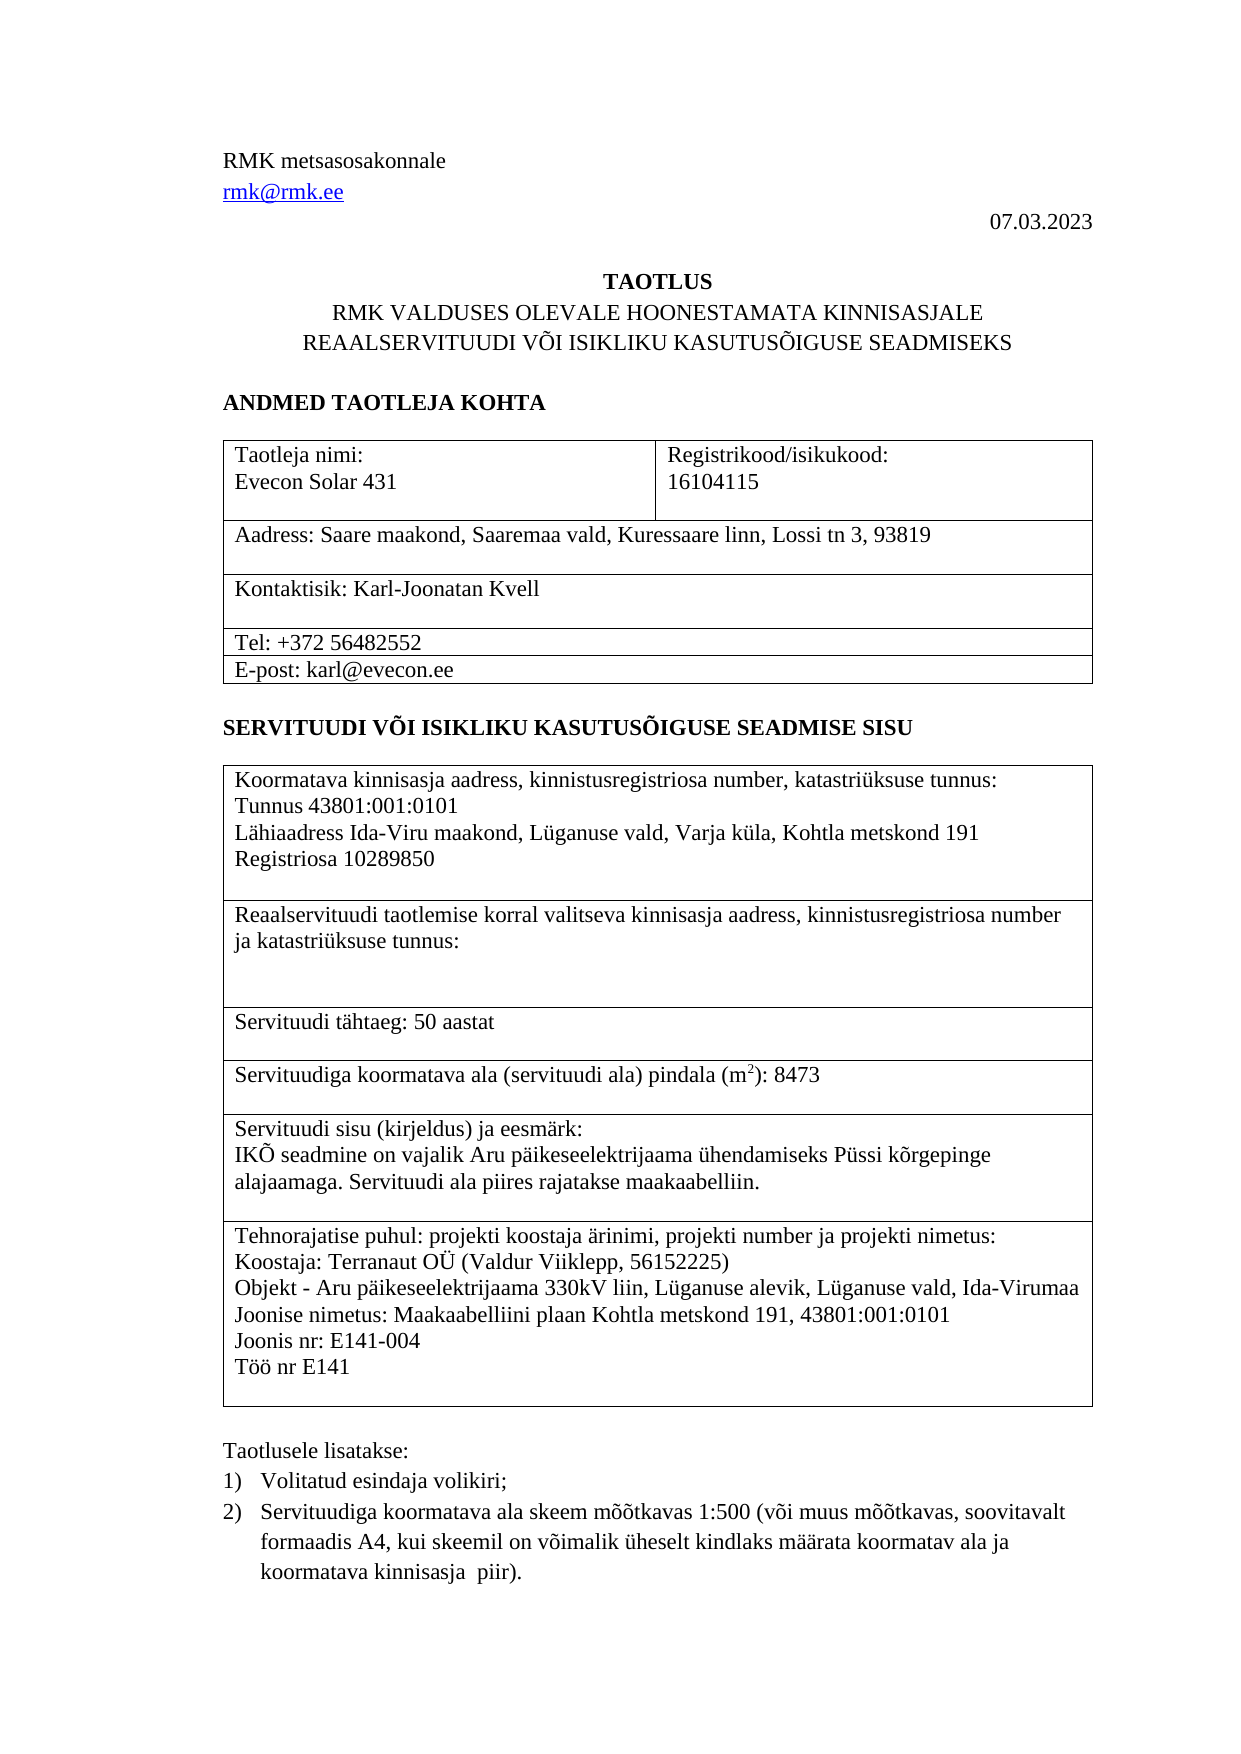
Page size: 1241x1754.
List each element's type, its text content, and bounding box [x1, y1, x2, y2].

table_cell Tel: +372 56482552 [224, 629, 1092, 655]
list ANDMED TAOTLEJA KOHTA [223, 389, 1093, 416]
list rmk@rmk.ee [223, 178, 1093, 204]
list Taotlusele lisatakse: [223, 1437, 1093, 1464]
list TAOTLUS [223, 268, 1093, 295]
list RMK VALDUSES OLEVALE HOONESTAMATA KINNISASJALE REAALSERVITUUDI VÕI ISIKLIKU KASUTUSÕIGUSE SEADMISEKS [223, 299, 1093, 355]
list SERVITUUDI VÕI ISIKLIKU KASUTUSÕIGUSE SEADMISE SISU [223, 714, 1093, 740]
table_header Taotleja nimi: Evecon Solar 431 [224, 441, 655, 520]
table_cell Tehnorajatise puhul: projekti koostaja ärinimi, projekti number ja projekti nimetus: Koostaja: Terranaut OÜ (Valdur Viiklepp, 56152225) Objekt - Aru päikeseelektrijaama 330kV liin, Lüganuse alevik, Lüganuse vald, Ida-Virumaa Joonise nimetus: Maakaabelliini plaan Kohtla metskond 191, 43801:001:0101 Joonis nr: E141-004 Töö nr E141 [224, 1222, 1092, 1406]
list Volitatud esindaja volikiri; [223, 1468, 1093, 1494]
list Servituudiga koormatava ala skeem mõõtkavas 1:500 (või muus mõõtkavas, soovitavalt formaadis A4, kui skeemil on võimalik üheselt kindlaks määrata koormatav ala ja koormatava kinnisasja piir). [223, 1498, 1093, 1584]
table_cell Servituudi sisu (kirjeldus) ja eesmärk: IKÕ seadmine on vajalik Aru päikeseelektrijaama ühendamiseks Püssi kõrgepinge alajaamaga. Servituudi ala piires rajatakse maakaabelliin. [224, 1115, 1092, 1221]
list 07.03.2023 [223, 208, 1093, 234]
table_cell Servituudiga koormatava ala (servituudi ala) pindala (m2): 8473 [224, 1061, 1092, 1114]
table_cell Kontaktisik: Karl-Joonatan Kvell [224, 575, 1092, 628]
table_header Registrikood/isikukood: 16104115 [656, 441, 1092, 520]
table_header Koormatava kinnisasja aadress, kinnistusregistriosa number, katastriüksuse tunnus: Tunnus 43801:001:0101 Lähiaadress Ida-Viru maakond, Lüganuse vald, Varja küla, Kohtla metskond 191 Registriosa 10289850 [224, 766, 1092, 900]
table_cell Reaalservituudi taotlemise korral valitseva kinnisasja aadress, kinnistusregistriosa number ja katastriüksuse tunnus: [224, 901, 1092, 1007]
table_cell Servituudi tähtaeg: 50 aastat [224, 1008, 1092, 1060]
table_cell E-post: karl@evecon.ee [224, 656, 1092, 683]
table_cell Aadress: Saare maakond, Saaremaa vald, Kuressaare linn, Lossi tn 3, 93819 [224, 521, 1092, 574]
list RMK metsasosakonnale [223, 148, 1093, 174]
